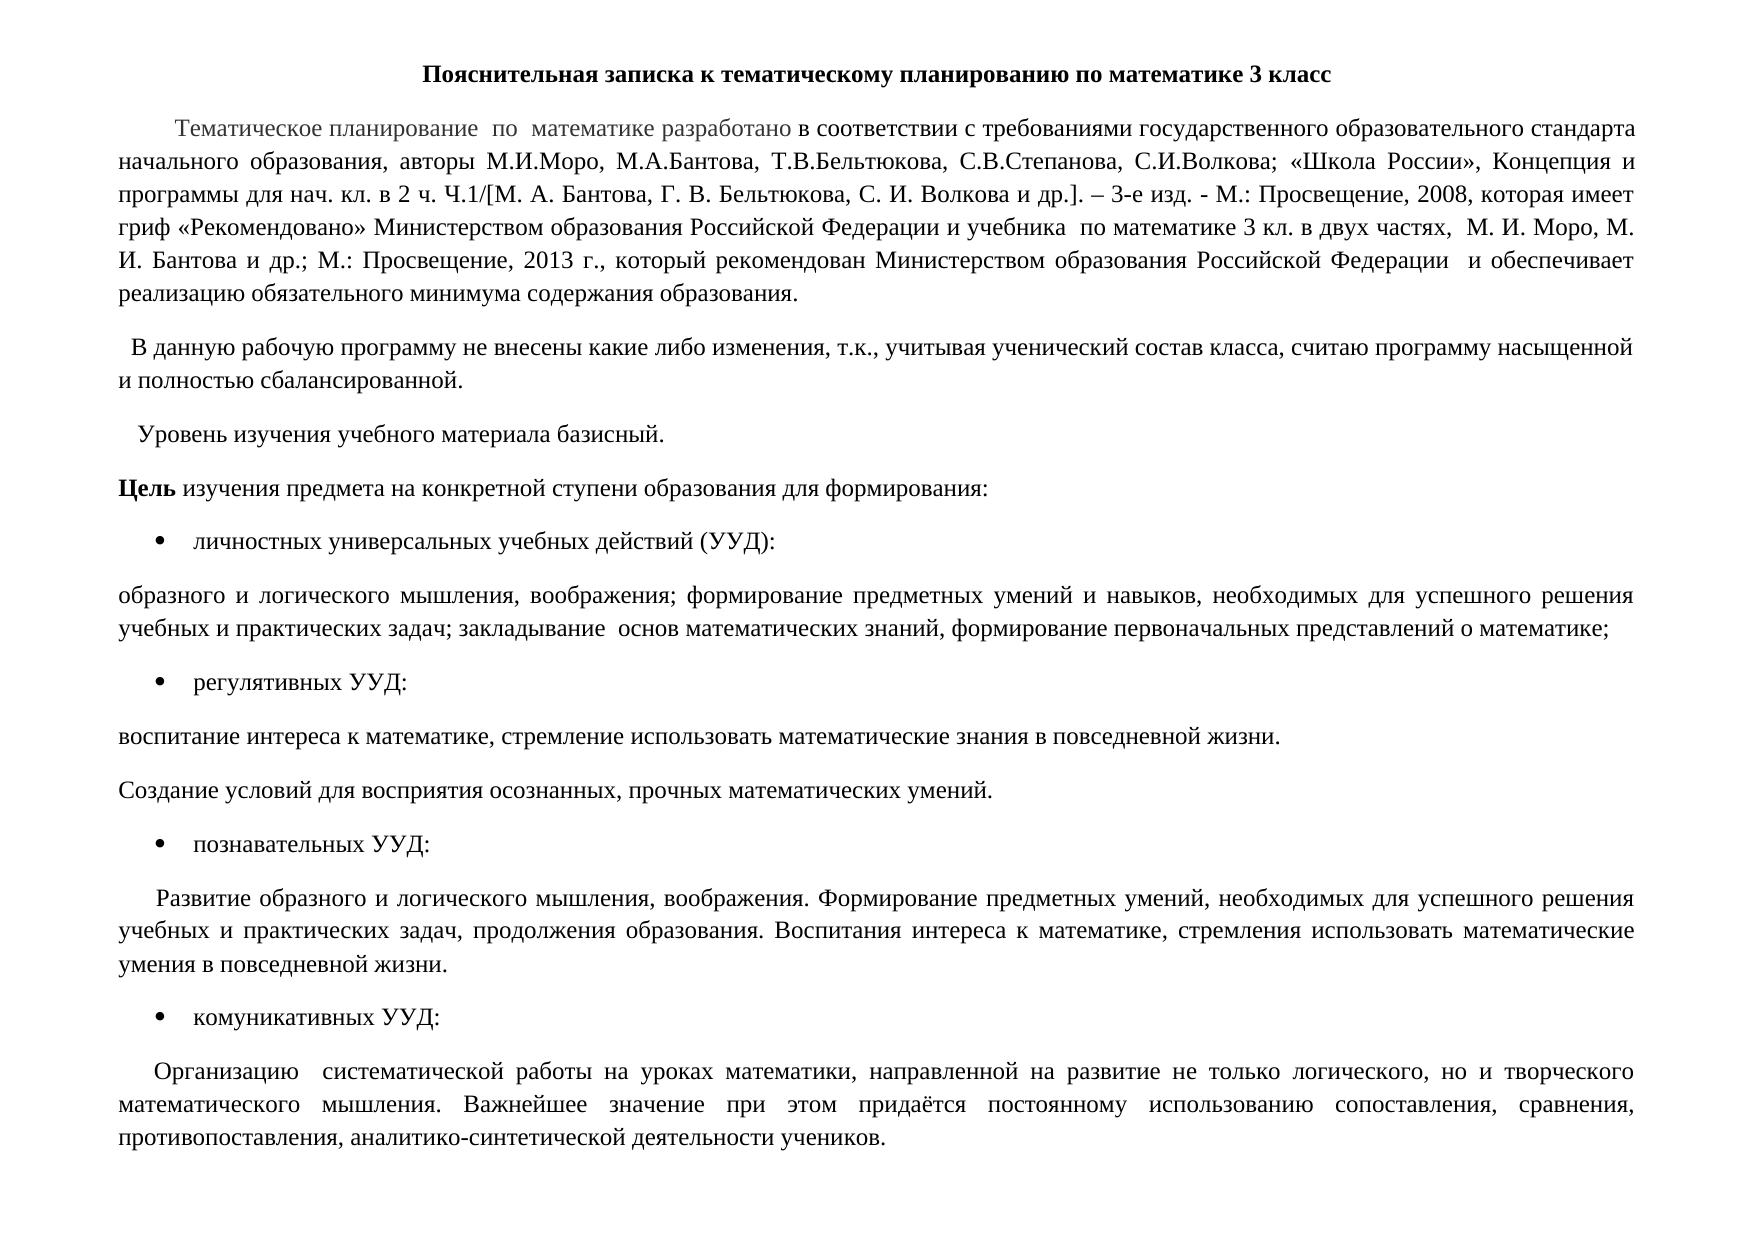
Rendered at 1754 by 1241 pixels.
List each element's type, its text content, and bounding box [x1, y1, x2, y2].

text Цель изучения предмета на конкретной ступени образования для формирования: [118, 473, 1636, 501]
list познавательных УУД: [156, 829, 1636, 857]
list личностных универсальных учебных действий (УУД): [156, 526, 1636, 555]
text В данную рабочую программу не внесены какие либо изменения, т.к., учитывая ученический состав класса, считаю программу насыщенной и полностью сбалансированной. [118, 332, 1636, 394]
text Организацию систематической работы на уроках математики, направленной на развитие не только логического, но и творческого математического мышления. Важнейшее значение при этом придаётся постоянному использованию сопоставления, сравнения, противопоставления, аналитико-синтетической деятельности учеников. [118, 1056, 1636, 1151]
text Пояснительная записка к тематическому планированию по математике 3 класс [118, 59, 1636, 88]
text образного и логического мышления, воображения; формирование предметных умений и навыков, необходимых для успешного решения учебных и практических задач; закладывание основ математических знаний, формирование первоначальных представлений о математике; [118, 580, 1636, 642]
list комуникативных УУД: [156, 1002, 1636, 1031]
text Создание условий для восприятия осознанных, прочных математических умений. [118, 775, 1636, 804]
text Уровень изучения учебного материала базисный. [118, 419, 1636, 447]
text воспитание интереса к математике, стремление использовать математические знания в повседневной жизни. [118, 721, 1636, 750]
list регулятивных УУД: [156, 667, 1636, 696]
text Тематическое планирование по математике разработано в соответствии с требованиями государственного образовательного стандарта начального образования, авторы М.И.Моро, М.А.Бантова, Т.В.Бельтюкова, С.В.Степанова, С.И.Волкова; «Школа России», Концепция и программы для нач. кл. в 2 ч. Ч.1/[М. А. Бантова, Г. В. Бельтюкова, С. И. Волкова и др.]. – 3-е изд. - М.: Просвещение, 2008, которая имеет гриф «Рекомендовано» Министерством образования Российской Федерации и учебника по математике 3 кл. в двух частях, М. И. Моро, М. И. Бантова и др.; М.: Просвещение, 2013 г., который рекомендован Министерством образования Российской Федерации и обеспечивает реализацию обязательного минимума содержания образования. [118, 113, 1636, 307]
text Развитие образного и логического мышления, воображения. Формирование предметных умений, необходимых для успешного решения учебных и практических задач, продолжения образования. Воспитания интереса к математике, стремления использовать математические умения в повседневной жизни. [118, 883, 1636, 977]
